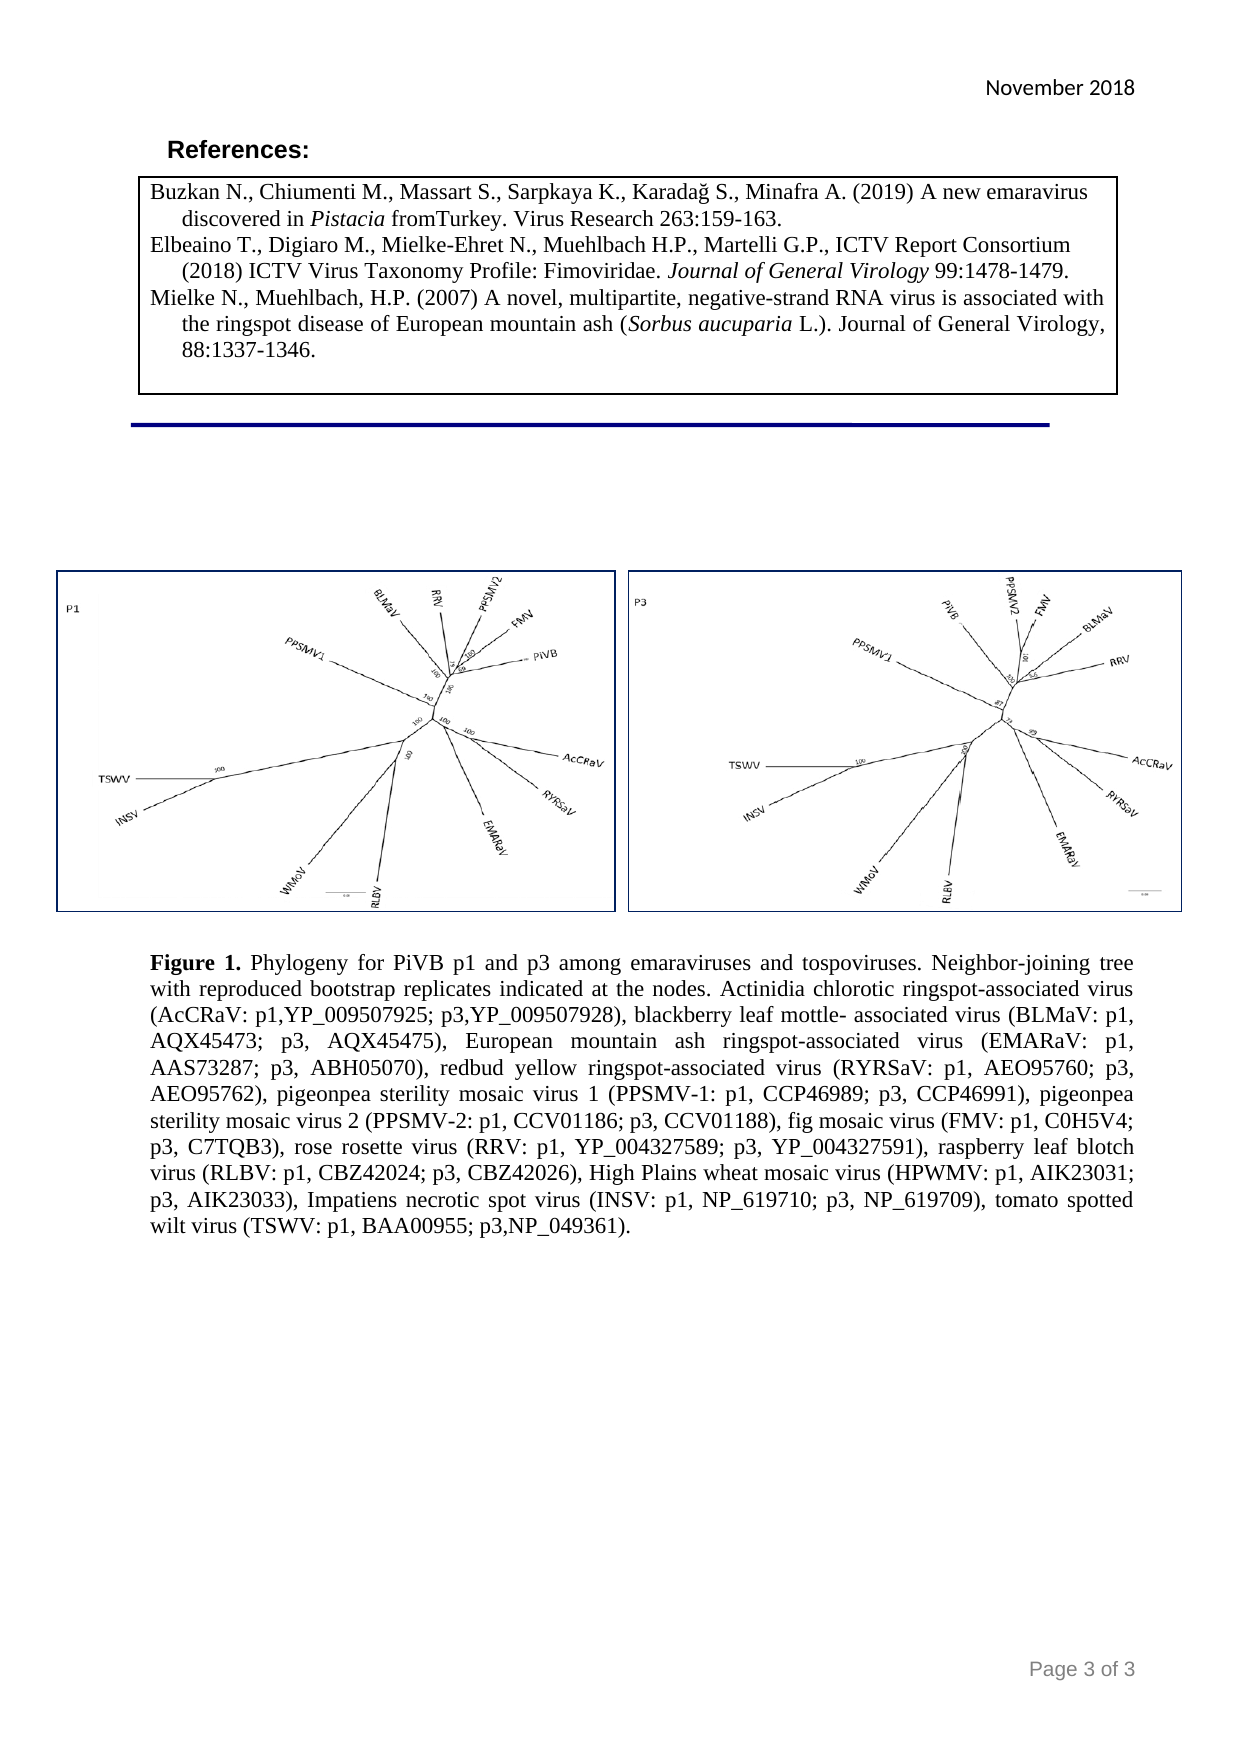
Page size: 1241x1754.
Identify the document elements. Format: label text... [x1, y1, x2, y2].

table_cell Buzkan N., Chiumenti M., Massart S., Sarpkaya K., Karadağ S., Minafra A. (2019) A new emaravirus discovered in Pistacia fromTurkey. Virus Research 263:159-163. Elbeaino T., Digiaro M., Mielke-Ehret N., Muehlbach H.P., Martelli G.P., ICTV Report Consortium (2018) ICTV Virus Taxonomy Profile: Fimoviridae. Journal of General Virology 99:1478-1479. Mielke N., Muehlbach, H.P. (2007) A novel, multipartite, negative-strand RNA virus is associated with the ringspot disease of European mountain ash (Sorbus aucuparia L.). Journal of General Virology, 88:1337-1346. [140, 178, 1116, 393]
picture [58, 572, 614, 911]
picture [629, 572, 1181, 911]
table_header References: [156, 135, 1117, 176]
text Figure 1. Phylogeny for PiVB p1 and p3 among emaraviruses and tospoviruses. Neighbor-joining tree with reproduced bootstrap replicates indicated at the nodes. Actinidia chlorotic ringspot-associated virus (AcCRaV: p1,YP_009507925; p3,YP_009507928), blackberry leaf mottle- associated virus (BLMaV: p1, AQX45473; p3, AQX45475), European mountain ash ringspot-associated virus (EMARaV: p1, AAS73287; p3, ABH05070), redbud yellow ringspot-associated virus (RYRSaV: p1, AEO95760; p3, AEO95762), pigeonpea sterility mosaic virus 1 (PPSMV-1: p1, CCP46989; p3, CCP46991), pigeonpea sterility mosaic virus 2 (PPSMV-2: p1, CCV01186; p3, CCV01188), fig mosaic virus (FMV: p1, C0H5V4; p3, C7TQB3), rose rosette virus (RRV: p1, YP_004327589; p3, YP_004327591), raspberry leaf blotch virus (RLBV: p1, CBZ42024; p3, CBZ42026), High Plains wheat mosaic virus (HPWMV: p1, AIK23031; p3, AIK23033), Impatiens necrotic spot virus (INSV: p1, NP_619710; p3, NP_619709), tomato spotted wilt virus (TSWV: p1, BAA00955; p3,NP_049361). [150, 948, 1135, 1238]
